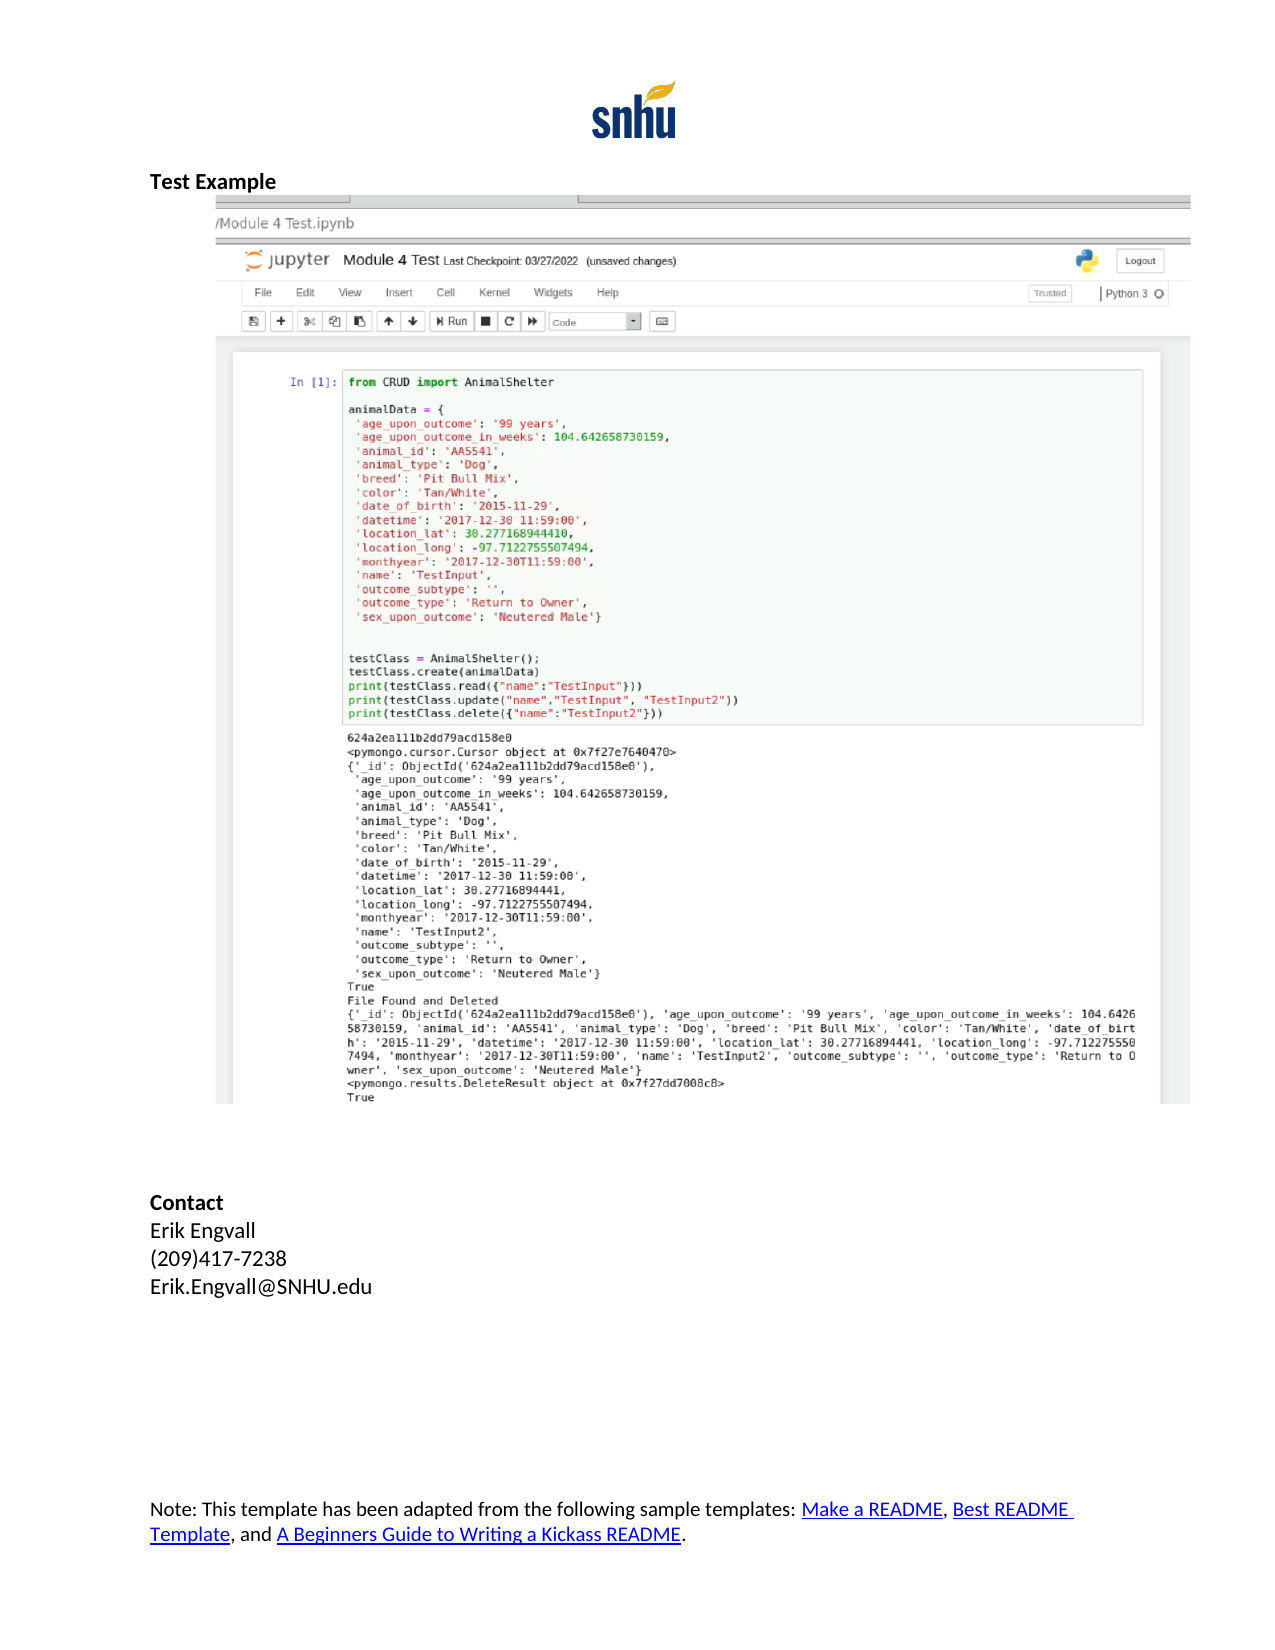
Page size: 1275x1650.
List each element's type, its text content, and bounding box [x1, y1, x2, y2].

picture [215, 195, 1191, 1104]
text Erik.Engvall@SNHU.edu [150, 1272, 1125, 1300]
subtitle Contact [150, 1188, 1125, 1216]
text Erik Engvall [150, 1216, 1125, 1244]
picture [573, 75, 702, 147]
subtitle Test Example [150, 167, 1125, 195]
text (209)417-7238 [150, 1244, 1125, 1272]
